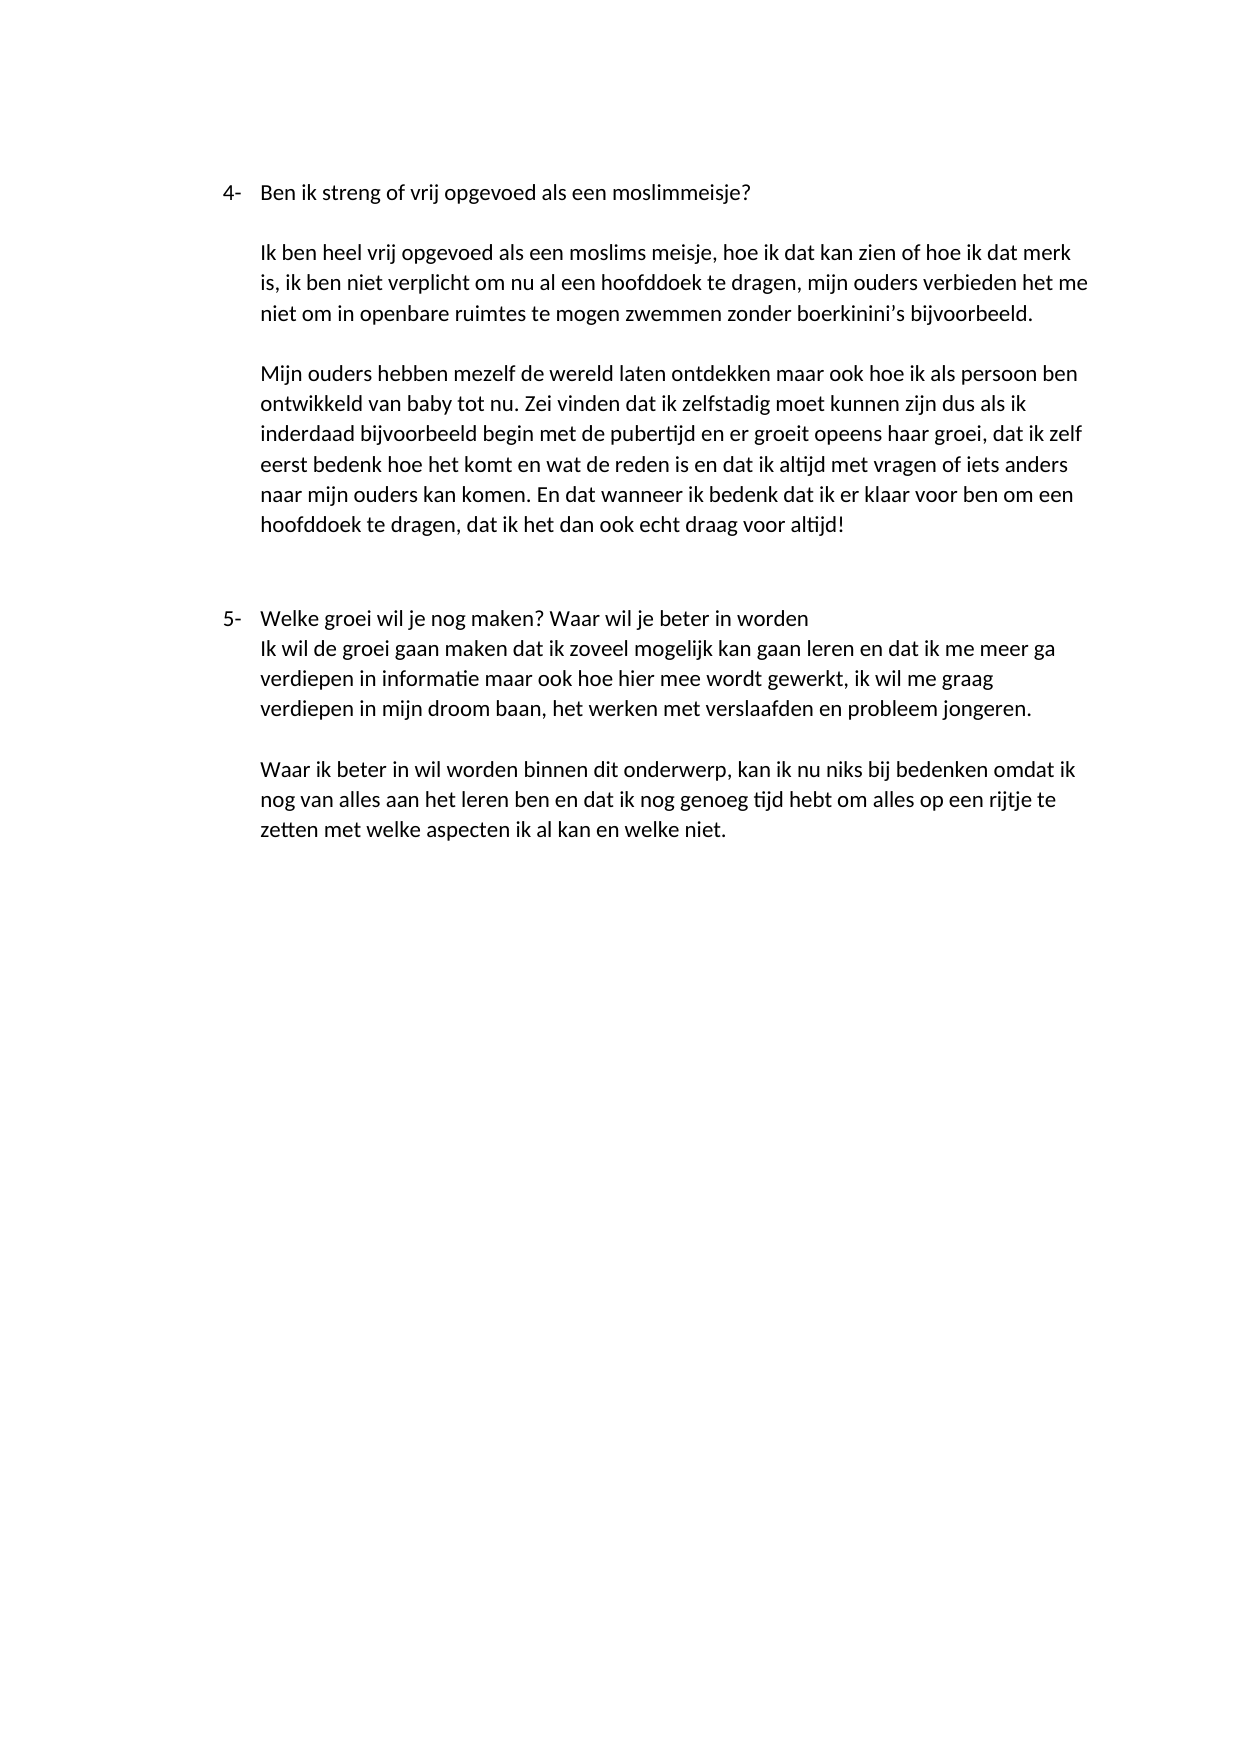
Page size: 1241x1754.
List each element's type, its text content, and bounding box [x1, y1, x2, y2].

list Mijn ouders hebben mezelf de wereld laten ontdekken maar ook hoe ik als persoon ben ontwikkeld van baby tot nu. Zei vinden dat ik zelfstadig moet kunnen zijn dus als ik inderdaad bijvoorbeeld begin met de pubertijd en er groeit opeens haar groei, dat ik zelf eerst bedenk hoe het komt en wat de reden is en dat ik altijd met vragen of iets anders naar mijn ouders kan komen. En dat wanneer ik bedenk dat ik er klaar voor ben om een hoofddoek te dragen, dat ik het dan ook echt draag voor altijd! [260, 359, 1093, 538]
list Waar ik beter in wil worden binnen dit onderwerp, kan ik nu niks bij bedenken omdat ik nog van alles aan het leren ben en dat ik nog genoeg tijd hebt om alles op een rijtje te zetten met welke aspecten ik al kan en welke niet. [260, 755, 1093, 843]
list Ben ik streng of vrij opgevoed als een moslimmeisje? [223, 178, 1093, 206]
list Welke groei wil je nog maken? Waar wil je beter in worden [223, 604, 1093, 632]
list Ik wil de groei gaan maken dat ik zoveel mogelijk kan gaan leren en dat ik me meer ga verdiepen in informatie maar ook hoe hier mee wordt gewerkt, ik wil me graag verdiepen in mijn droom baan, het werken met verslaafden en probleem jongeren. [260, 634, 1093, 722]
list Ik ben heel vrij opgevoed als een moslims meisje, hoe ik dat kan zien of hoe ik dat merk is, ik ben niet verplicht om nu al een hoofddoek te dragen, mijn ouders verbieden het me niet om in openbare ruimtes te mogen zwemmen zonder boerkinini’s bijvoorbeeld. [260, 238, 1093, 327]
